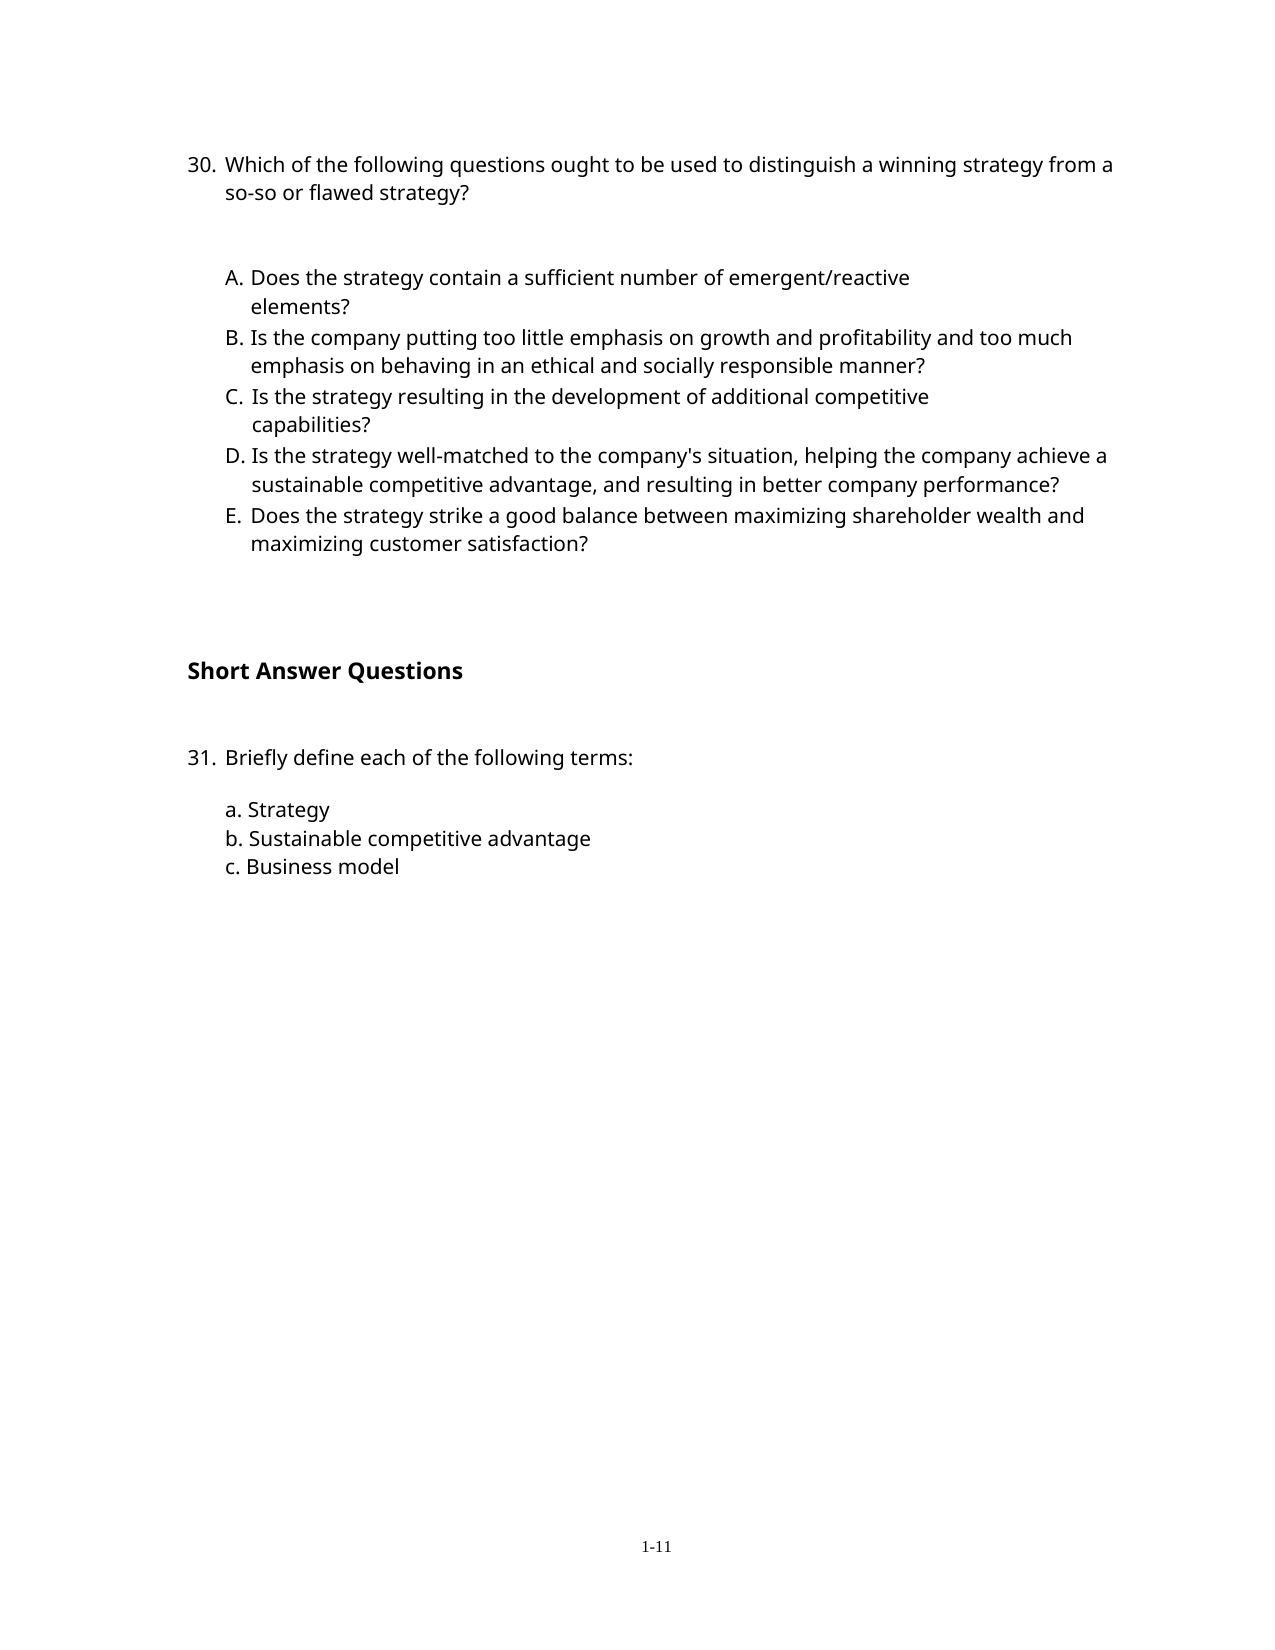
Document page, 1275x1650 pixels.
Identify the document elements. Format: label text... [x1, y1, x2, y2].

table_header Which of the following questions ought to be used to distinguish a winning strategy from a so-so or flawed strategy? [225, 150, 1125, 558]
table_header 30. [188, 150, 225, 558]
table_header 31. [188, 743, 225, 1167]
table_header Briefly define each of the following terms: a. Strategy b. Sustainable competitive advantage c. Business model [225, 743, 1125, 1167]
text Short Answer Questions [187, 634, 1125, 718]
